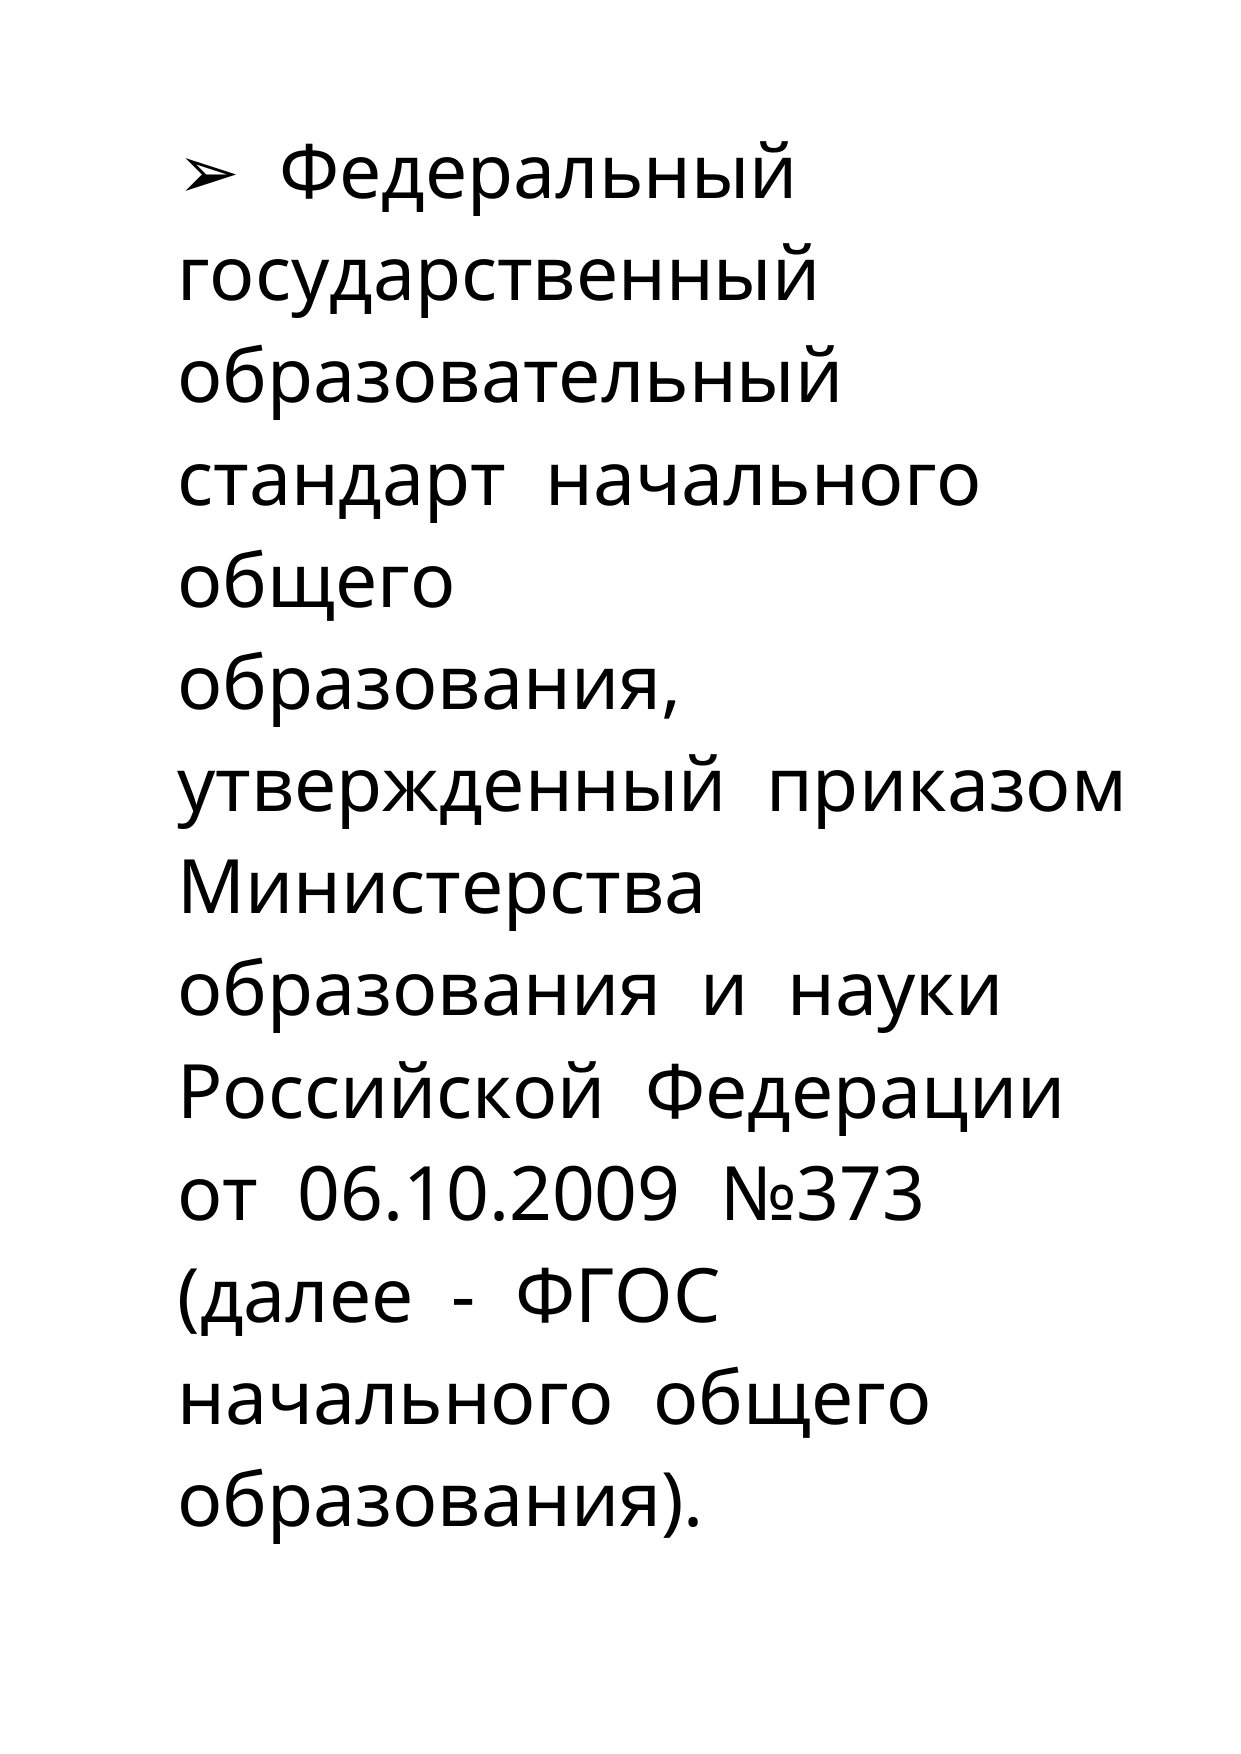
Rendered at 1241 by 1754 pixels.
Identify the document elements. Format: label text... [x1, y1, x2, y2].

text образования, утвержденный приказом Министерства образования и науки [177, 629, 1152, 1038]
text Российской Федерации от 06.10.2009 №373 (далее - ФГОС начального общего [177, 1038, 1152, 1447]
text ➢ Федеральный государственный образовательный стандарт начального общего [177, 118, 1152, 629]
text образования). [177, 1447, 1152, 1549]
